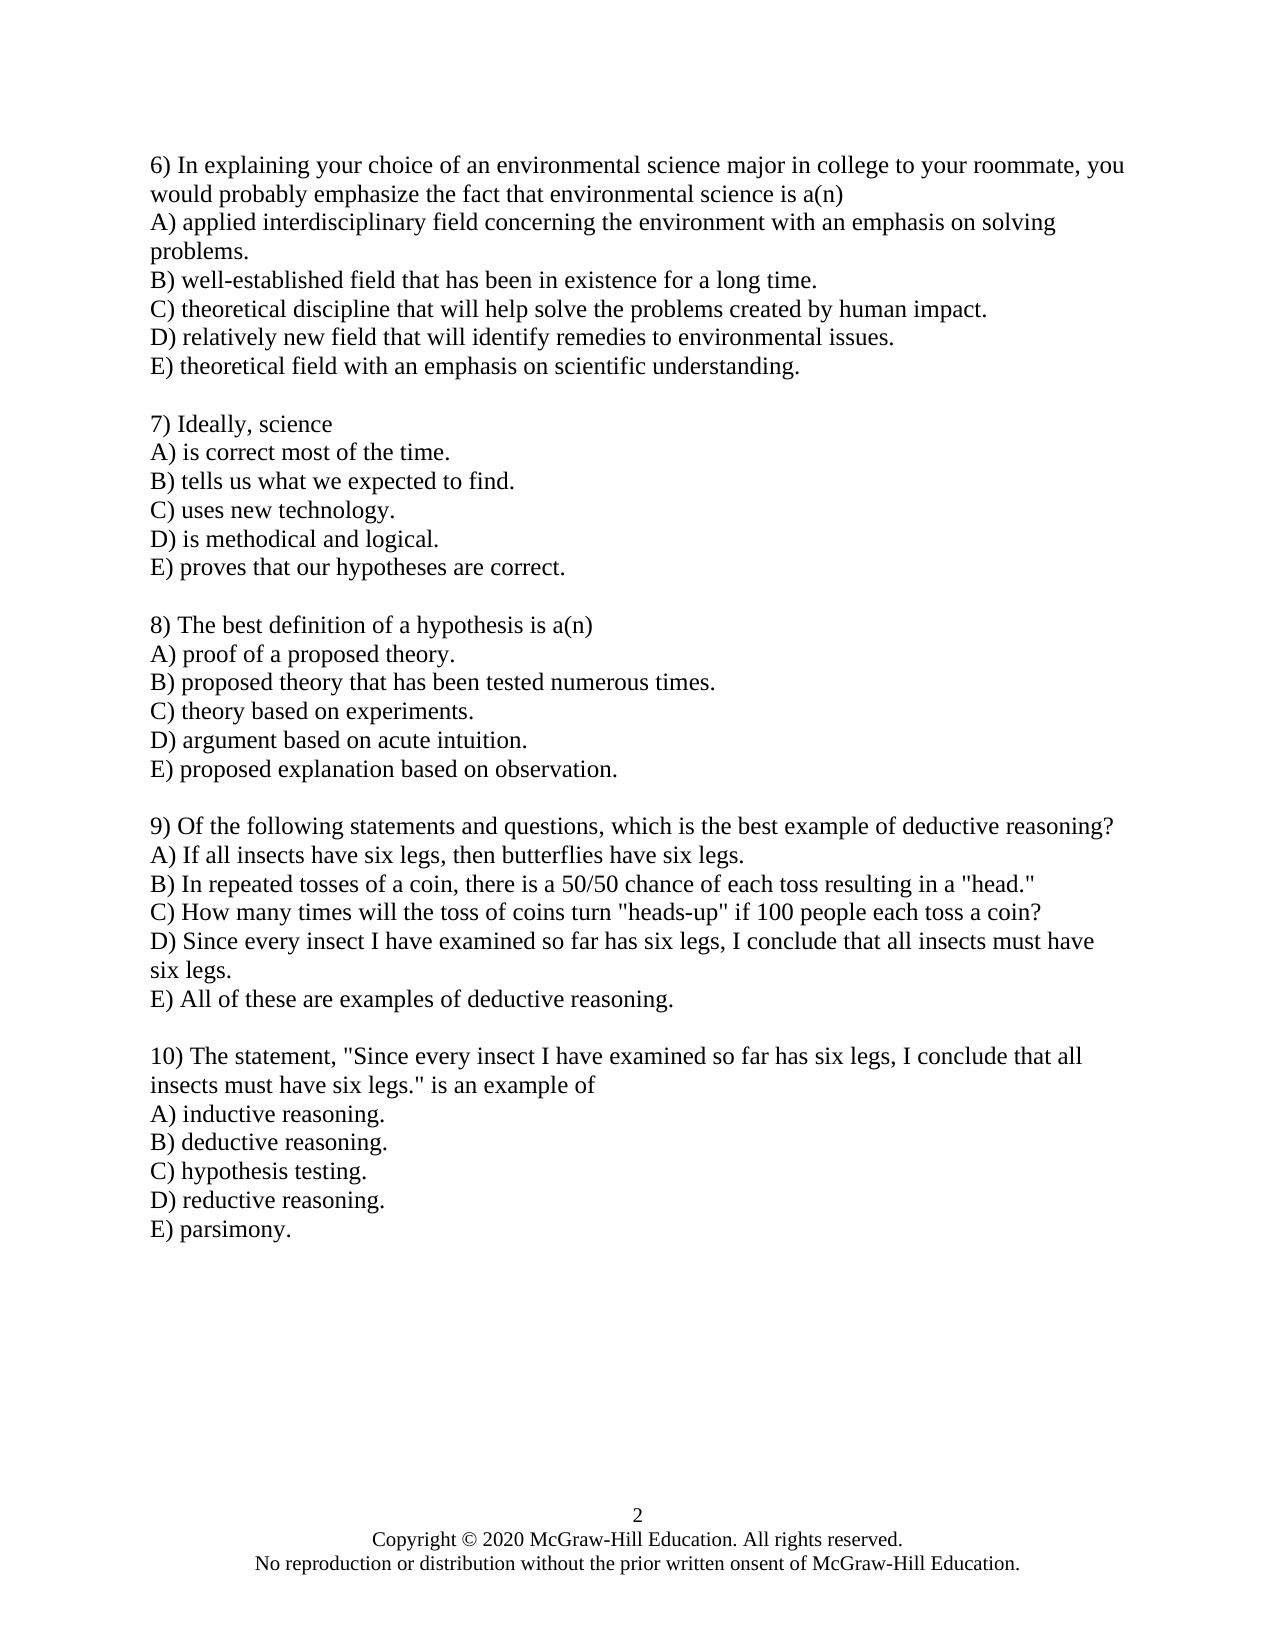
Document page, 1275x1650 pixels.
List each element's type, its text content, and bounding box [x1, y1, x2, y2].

text B) deductive reasoning. [150, 1127, 1125, 1156]
text 10) The statement, "Since every insect I have examined so far has six legs, I conclude that all insects must have six legs." is an example of [150, 1041, 1125, 1099]
text E) proves that our hypotheses are correct. [150, 552, 1125, 581]
text D) Since every insect I have examined so far has six legs, I conclude that all insects must have six legs. [150, 926, 1125, 984]
text A) is correct most of the time. [150, 437, 1125, 466]
text A) If all insects have six legs, then butterflies have six legs. [150, 840, 1125, 869]
text C) hypothesis testing. [150, 1156, 1125, 1185]
text D) argument based on acute intuition. [150, 725, 1125, 754]
text 7) Ideally, science [150, 409, 1125, 437]
text E) theoretical field with an emphasis on scientific understanding. [150, 351, 1125, 380]
text C) How many times will the toss of coins turn "heads-up" if 100 people each toss a coin? [150, 897, 1125, 926]
text C) theory based on experiments. [150, 696, 1125, 725]
text D) relatively new field that will identify remedies to environmental issues. [150, 322, 1125, 351]
text B) In repeated tosses of a coin, there is a 50/50 chance of each toss resulting in a "head." [150, 869, 1125, 897]
text A) inductive reasoning. [150, 1099, 1125, 1127]
text C) theoretical discipline that will help solve the problems created by human impact. [150, 294, 1125, 322]
text 6) In explaining your choice of an environmental science major in college to your roommate, you would probably emphasize the fact that environmental science is a(n) [150, 150, 1125, 207]
text A) proof of a proposed theory. [150, 639, 1125, 667]
text C) uses new technology. [150, 495, 1125, 524]
text E) parsimony. [150, 1214, 1125, 1242]
text 8) The best definition of a hypothesis is a(n) [150, 610, 1125, 639]
text D) is methodical and logical. [150, 524, 1125, 552]
text B) tells us what we expected to find. [150, 466, 1125, 495]
text E) All of these are examples of deductive reasoning. [150, 984, 1125, 1012]
text A) applied interdisciplinary field concerning the environment with an emphasis on solving problems. [150, 207, 1125, 265]
text 9) Of the following statements and questions, which is the best example of deductive reasoning? [150, 811, 1125, 840]
text B) well-established field that has been in existence for a long time. [150, 265, 1125, 294]
text D) reductive reasoning. [150, 1185, 1125, 1214]
text B) proposed theory that has been tested numerous times. [150, 667, 1125, 696]
text E) proposed explanation based on observation. [150, 754, 1125, 782]
